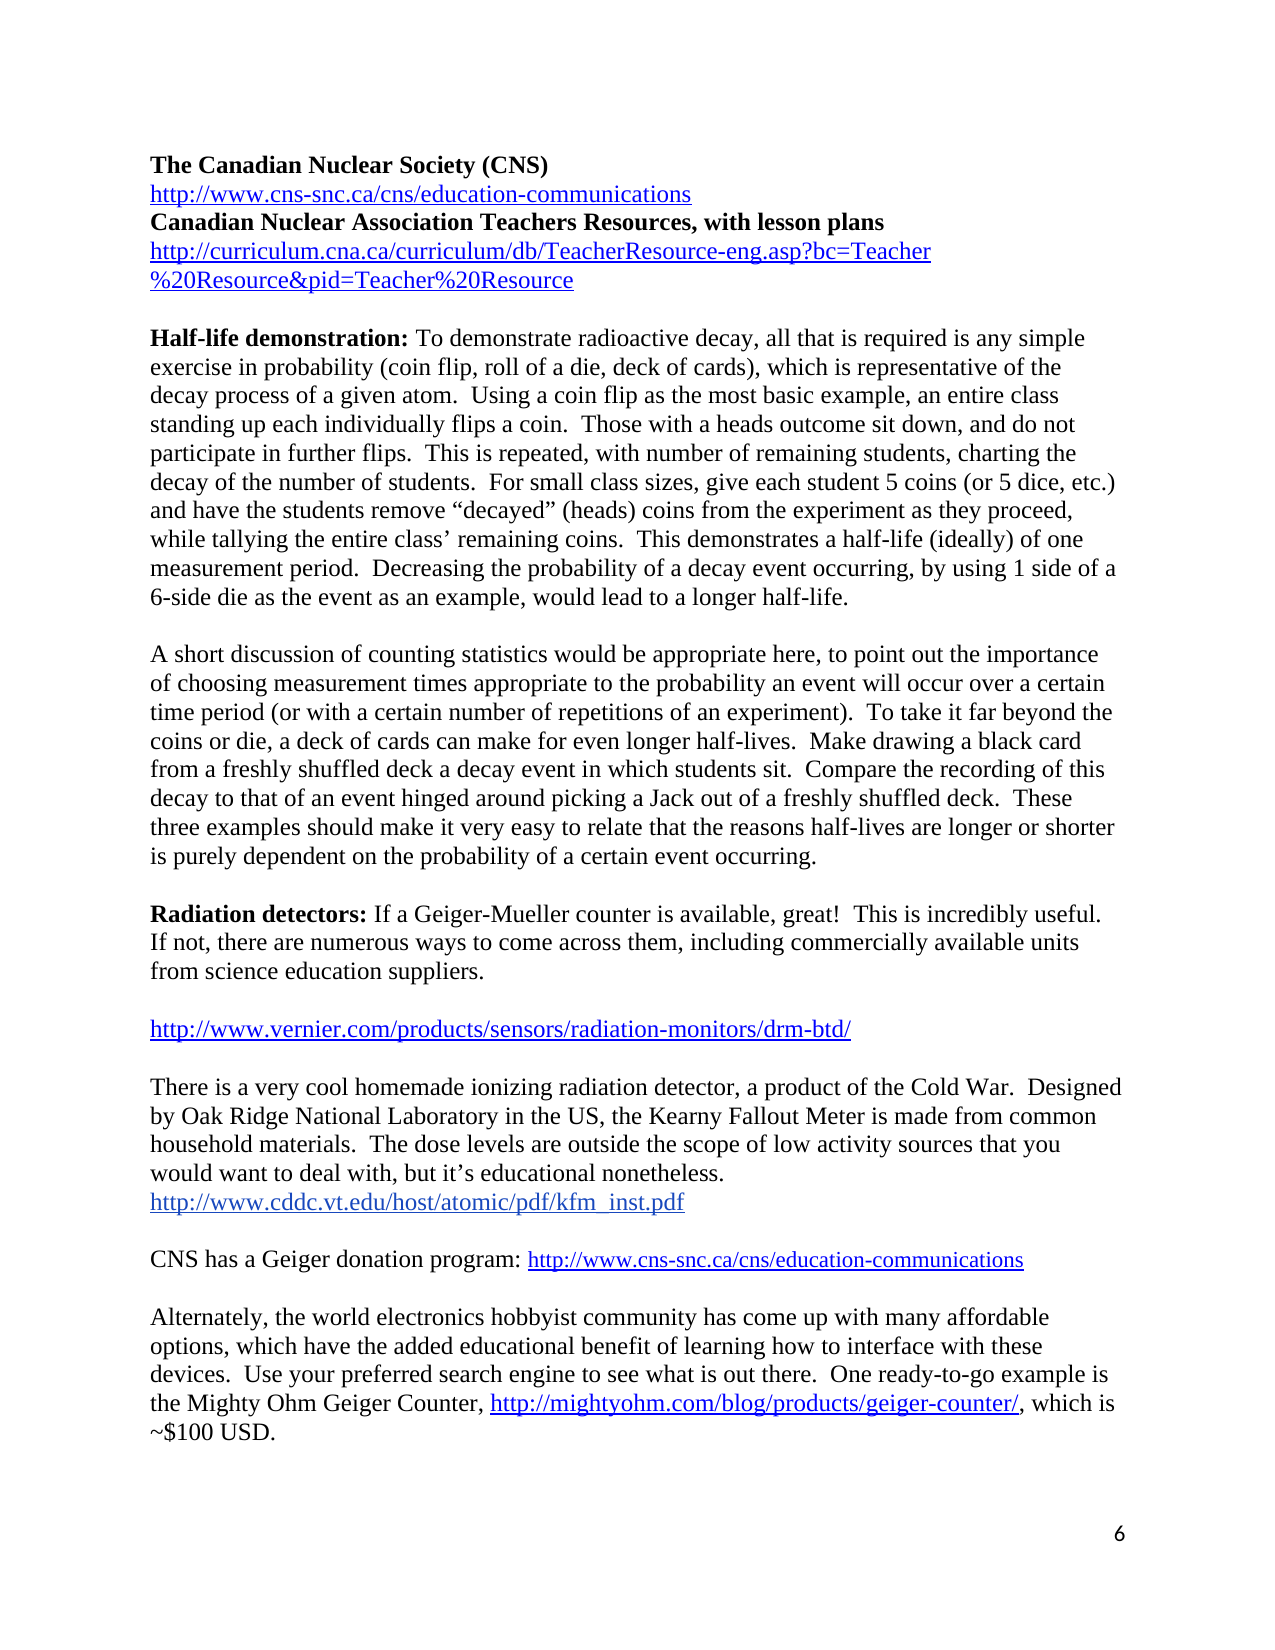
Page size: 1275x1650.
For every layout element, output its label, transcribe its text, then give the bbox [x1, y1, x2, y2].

text http://www.vernier.com/products/sensors/radiation-monitors/drm-btd/ [150, 1014, 1125, 1043]
text Canadian Nuclear Association Teachers Resources, with lesson plans http://curriculum.cna.ca/curriculum/db/TeacherResource-eng.asp?bc=Teacher%20Resource&pid=Teacher%20Resource [150, 207, 1125, 294]
text A short discussion of counting statistics would be appropriate here, to point out the importance of choosing measurement times appropriate to the probability an event will occur over a certain time period (or with a certain number of repetitions of an experiment). To take it far beyond the coins or die, a deck of cards can make for even longer half-lives. Make drawing a black card from a freshly shuffled deck a decay event in which students sit. Compare the recording of this decay to that of an event hinged around picking a Jack out of a freshly shuffled deck. These three examples should make it very easy to relate that the reasons half-lives are longer or shorter is purely dependent on the probability of a certain event occurring. [150, 639, 1125, 869]
text http://www.cns-snc.ca/cns/education-communications [150, 179, 1125, 207]
text Half-life demonstration: To demonstrate radioactive decay, all that is required is any simple exercise in probability (coin flip, roll of a die, deck of cards), which is representative of the decay process of a given atom. Using a coin flip as the most basic example, an entire class standing up each individually flips a coin. Those with a heads outcome sit down, and do not participate in further flips. This is repeated, with number of remaining students, charting the decay of the number of students. For small class sizes, give each student 5 coins (or 5 dice, etc.) and have the students remove “decayed” (heads) coins from the experiment as they proceed, while tallying the entire class’ remaining coins. This demonstrates a half-life (ideally) of one measurement period. Decreasing the probability of a decay event occurring, by using 1 side of a 6-side die as the event as an example, would lead to a longer half-life. [150, 323, 1125, 610]
text Alternately, the world electronics hobbyist community has come up with many affordable options, which have the added educational benefit of learning how to interface with these devices. Use your preferred search engine to see what is out there. One ready-to-go example is the Mighty Ohm Geiger Counter, http://mightyohm.com/blog/products/geiger-counter/, which is ~$100 USD. [150, 1302, 1125, 1446]
text CNS has a Geiger donation program: http://www.cns-snc.ca/cns/education-communications [150, 1244, 1125, 1273]
text There is a very cool homemade ionizing radiation detector, a product of the Cold War. Designed by Oak Ridge National Laboratory in the US, the Kearny Fallout Meter is made from common household materials. The dose levels are outside the scope of low activity sources that you would want to deal with, but it’s educational nonetheless. [150, 1072, 1125, 1187]
text Radiation detectors: If a Geiger-Mueller counter is available, great! This is incredibly useful. If not, there are numerous ways to come across them, including commercially available units from science education suppliers. [150, 899, 1125, 985]
text http://www.cddc.vt.edu/host/atomic/pdf/kfm_inst.pdf [150, 1187, 1125, 1216]
text The Canadian Nuclear Society (CNS) [150, 150, 1125, 179]
